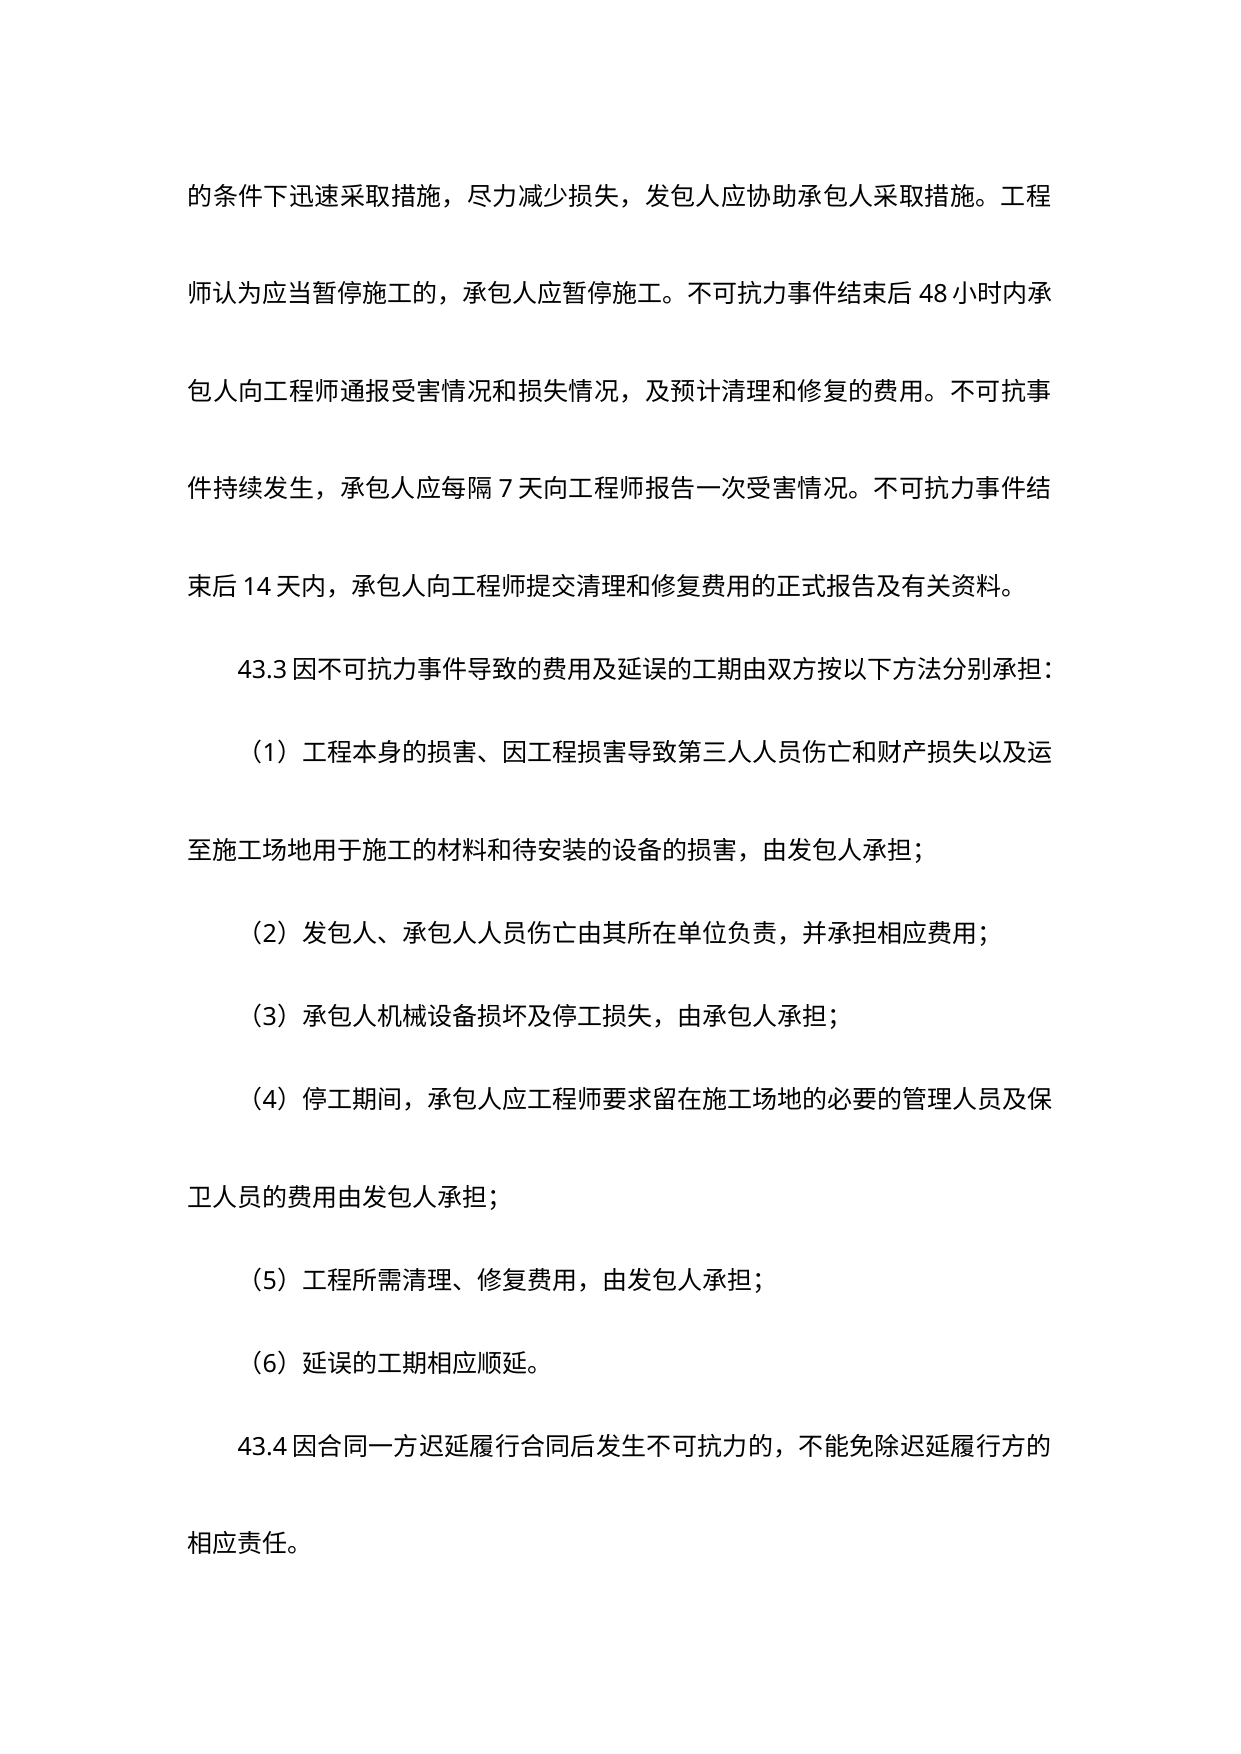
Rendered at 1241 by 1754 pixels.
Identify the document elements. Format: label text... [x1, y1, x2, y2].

text （4）停工期间，承包人应工程师要求留在施工场地的必要的管理人员及保卫人员的费用由发包人承担； [187, 1065, 1053, 1228]
text （6）延误的工期相应顺延。 [187, 1329, 1053, 1394]
text （3）承包人机械设备损坏及停工损失，由承包人承担； [187, 982, 1053, 1047]
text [187, 162, 1053, 617]
text 43.4因合同一方迟延履行合同后发生不可抗力的，不能免除迟延履行方的相应责任。 [187, 1412, 1053, 1574]
text （1）工程本身的损害、因工程损害导致第三人人员伤亡和财产损失以及运至施工场地用于施工的材料和待安装的设备的损害，由发包人承担； [187, 718, 1053, 881]
text （2）发包人、承包人人员伤亡由其所在单位负责，并承担相应费用； [187, 899, 1053, 964]
text （5）工程所需清理、修复费用，由发包人承担； [187, 1246, 1053, 1311]
text 43.3因不可抗力事件导致的费用及延误的工期由双方按以下方法分别承担： [187, 635, 1053, 700]
